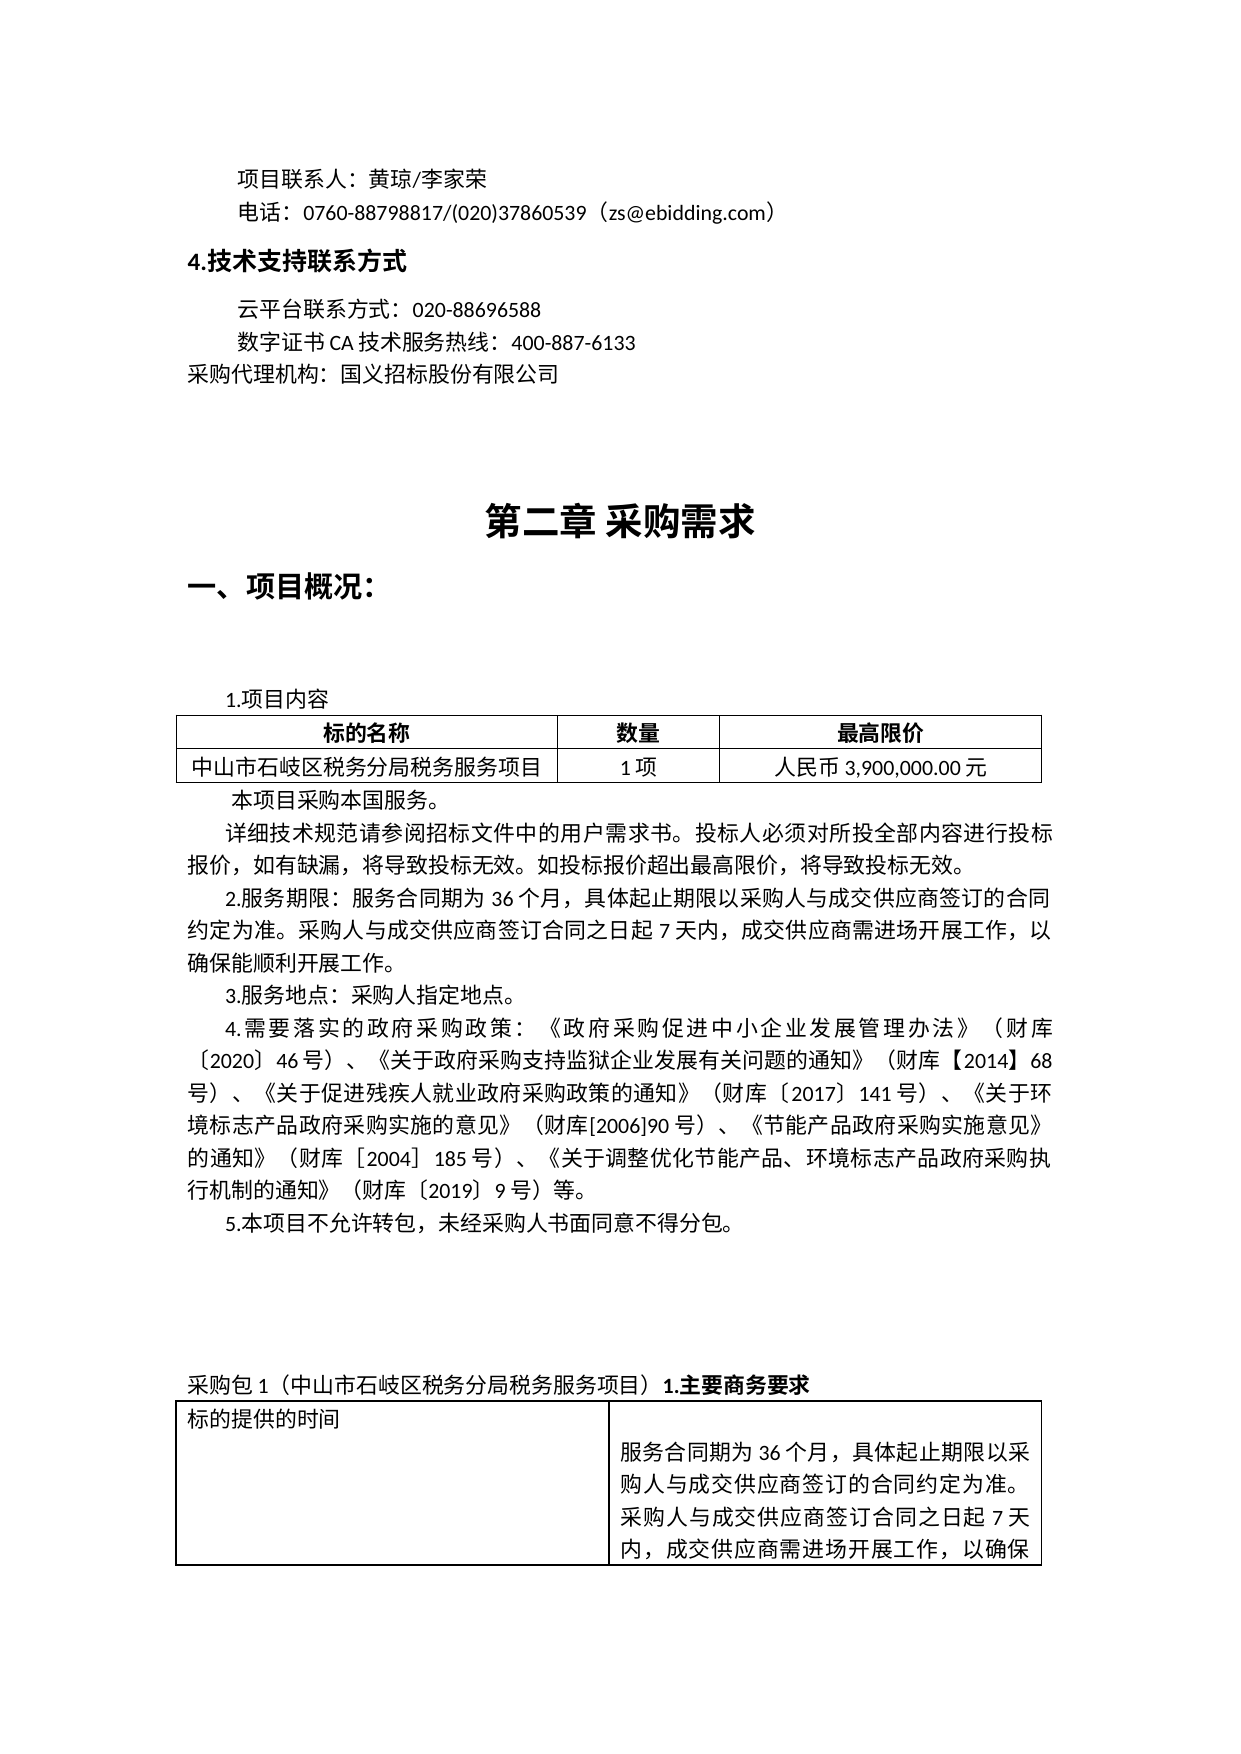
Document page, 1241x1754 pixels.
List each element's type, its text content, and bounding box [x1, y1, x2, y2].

text 5.本项目不允许转包，未经采购人书面同意不得分包。 [187, 1205, 1053, 1238]
text 第二章 采购需求 [187, 487, 1053, 552]
text 电话：0760-88798817/(020)37860539（zs@ebidding.com） [187, 194, 1053, 227]
table_header 最高限价 [720, 716, 1041, 748]
table_header 数量 [558, 716, 719, 748]
text 采购包1（中山市石岐区税务分局税务服务项目）1.主要商务要求 [187, 1368, 1053, 1400]
table_cell 人民币3,900,000.00元 [720, 749, 1041, 782]
table_cell 1项 [558, 749, 719, 782]
text 2.服务期限：服务合同期为36个月，具体起止期限以采购人与成交供应商签订的合同约定为准。采购人与成交供应商签订合同之日起7天内，成交供应商需进场开展工作，以确保能顺利开展工作。 [187, 880, 1053, 978]
text 采购代理机构：国义招标股份有限公司 [187, 357, 1053, 389]
text 本项目采购本国服务。 [187, 783, 1053, 815]
text 4.需要落实的政府采购政策：《政府采购促进中小企业发展管理办法》（财库〔2020〕46号）、《关于政府采购支持监狱企业发展有关问题的通知》（财库【2014】68号）、《关于促进残疾人就业政府采购政策的通知》（财库〔2017〕141号）、《关于环境标志产品政府采购实施的意见》（财库[2006]90号）、《节能产品政府采购实施意见》的通知》（财库［2004］185号）、《关于调整优化节能产品、环境标志产品政府采购执行机制的通知》（财库〔2019〕9号）等。 [187, 1010, 1053, 1205]
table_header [610, 1402, 1041, 1564]
table_header 标的提供的时间 [177, 1402, 608, 1564]
text 1.项目内容 [187, 682, 1053, 714]
text 3.服务地点：采购人指定地点。 [187, 978, 1053, 1010]
table_cell 中山市石岐区税务分局税务服务项目 [177, 749, 557, 782]
text 4.技术支持联系方式 [187, 227, 1053, 292]
text 数字证书CA技术服务热线：400-887-6133 [187, 324, 1053, 357]
text 一、项目概况： [187, 552, 1053, 617]
text 云平台联系方式：020-88696588 [187, 292, 1053, 324]
table_header 标的名称 [177, 716, 557, 748]
text 详细技术规范请参阅招标文件中的用户需求书。投标人必须对所投全部内容进行投标报价，如有缺漏，将导致投标无效。如投标报价超出最高限价，将导致投标无效。 [187, 815, 1053, 880]
text 项目联系人：黄琼/李家荣 [187, 162, 1053, 194]
